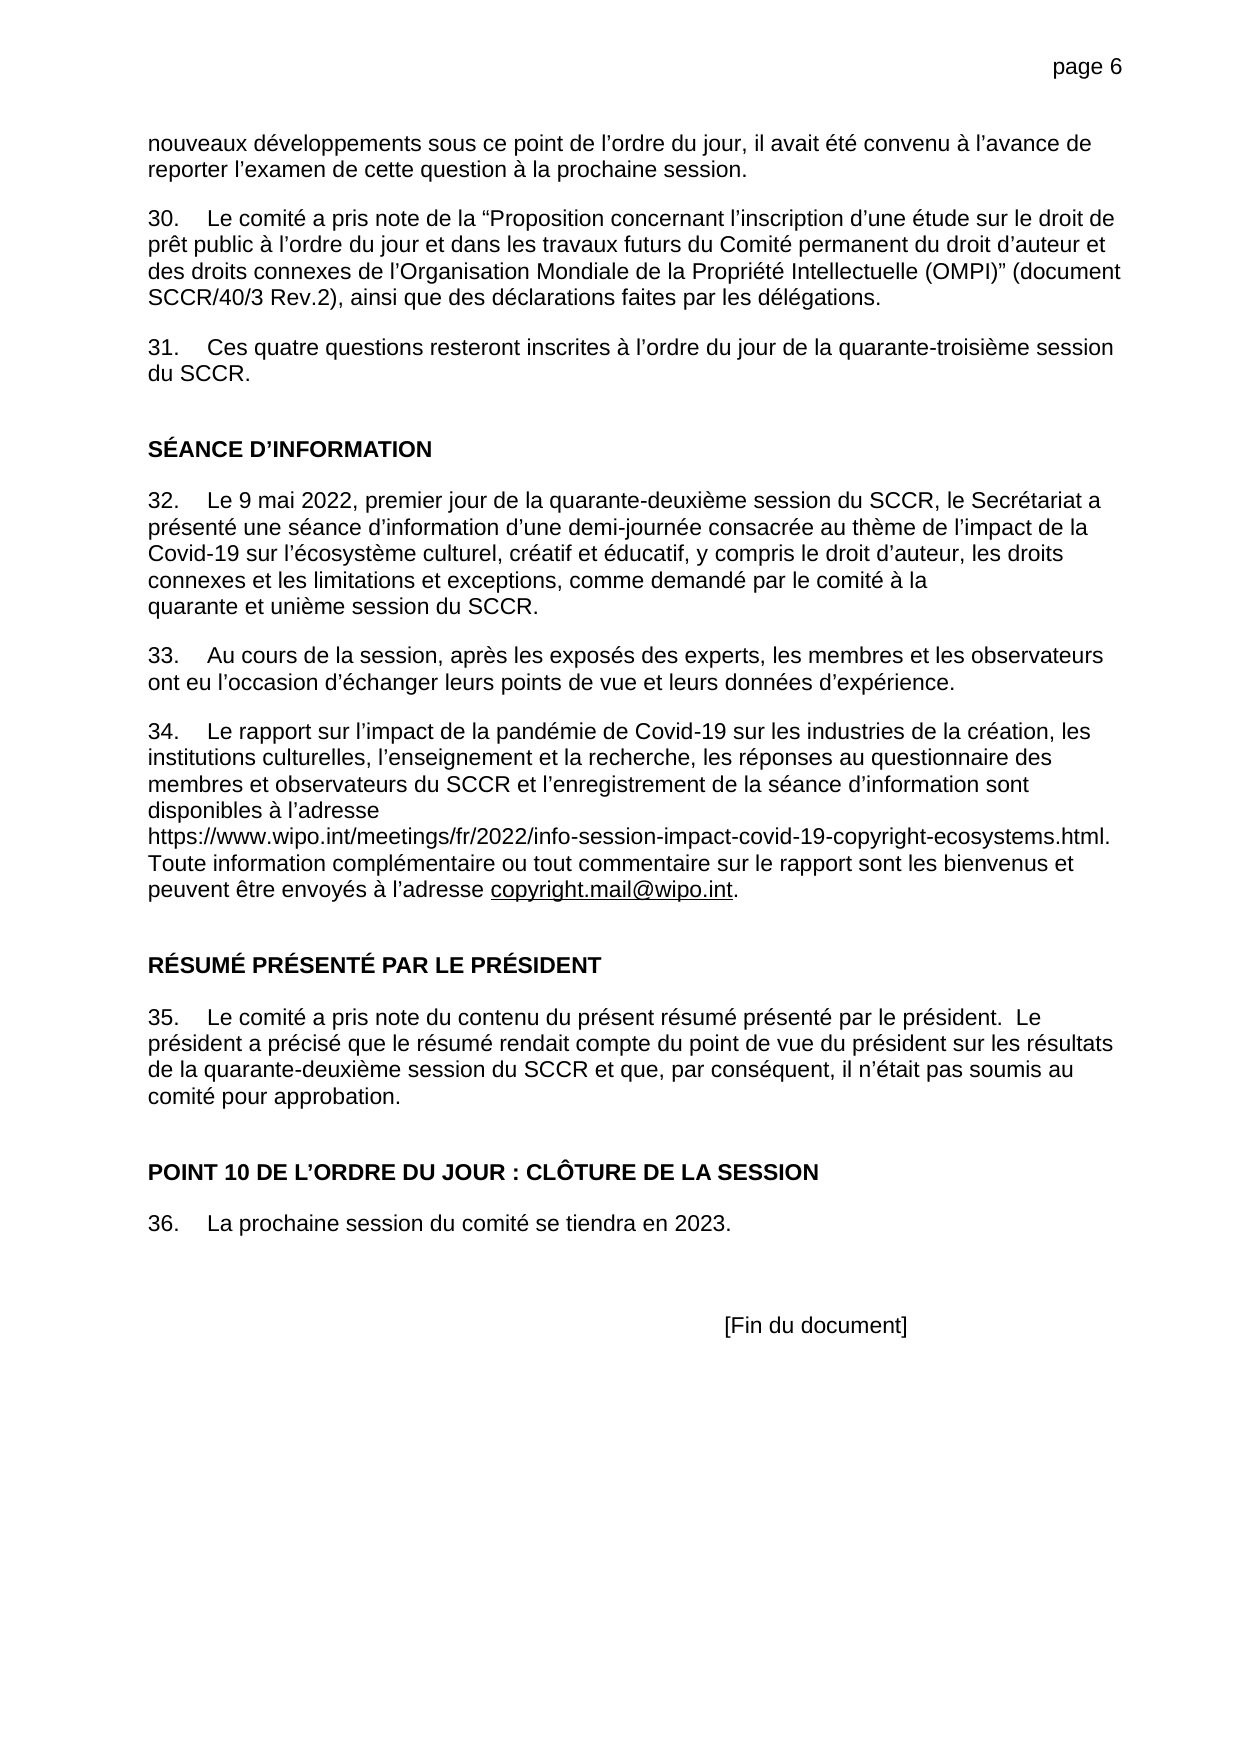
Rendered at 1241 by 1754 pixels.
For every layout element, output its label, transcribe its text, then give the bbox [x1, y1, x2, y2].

text Le 9 mai 2022, premier jour de la quarante-deuxième session du SCCR, le Secrétariat a présenté une séance d’information d’une demi-journée consacrée au thème de l’impact de la Covid-19 sur l’écosystème culturel, créatif et éducatif, y compris le droit d’auteur, les droits connexes et les limitations et exceptions, comme demandé par le comité à la quarante et unième session du SCCR. [148, 487, 1122, 619]
subtitle Point 10 de l’ordre du jour : clôture de la session [148, 1159, 1122, 1185]
text Le comité a pris note de la “Proposition concernant l’inscription d’une étude sur le droit de prêt public à l’ordre du jour et dans les travaux futurs du Comité permanent du droit d’auteur et des droits connexes de l’Organisation Mondiale de la Propriété Intellectuelle (OMPI)” (document SCCR/40/3 Rev.2), ainsi que des déclarations faites par les délégations. [148, 205, 1122, 311]
subtitle Séance d’information [148, 436, 1122, 462]
text Au cours de la session, après les exposés des experts, les membres et les observateurs ont eu l’occasion d’échanger leurs points de vue et leurs données d’expérience. [148, 642, 1122, 695]
text Ces quatre questions resteront inscrites à l’ordre du jour de la quarante-troisième session du SCCR. [148, 333, 1122, 386]
subtitle Résumé présenté par le président [148, 952, 1122, 979]
text La prochaine session du comité se tiendra en 2023. [148, 1210, 1122, 1237]
text [Fin du document] [724, 1312, 1122, 1338]
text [148, 129, 1122, 182]
text Le rapport sur l’impact de la pandémie de Covid-19 sur les industries de la création, les institutions culturelles, l’enseignement et la recherche, les réponses au questionnaire des membres et observateurs du SCCR et l’enregistrement de la séance d’information sont disponibles à l’adresse https://www.wipo.int/meetings/fr/2022/info-session-impact-covid-19-copyright-ecosystems.html. Toute information complémentaire ou tout commentaire sur le rapport sont les bienvenus et peuvent être envoyés à l’adresse copyright.mail@wipo.int. [148, 718, 1122, 902]
text Le comité a pris note du contenu du présent résumé présenté par le président. Le président a précisé que le résumé rendait compte du point de vue du président sur les résultats de la quarante-deuxième session du SCCR et que, par conséquent, il n’était pas soumis au comité pour approbation. [148, 1004, 1122, 1109]
